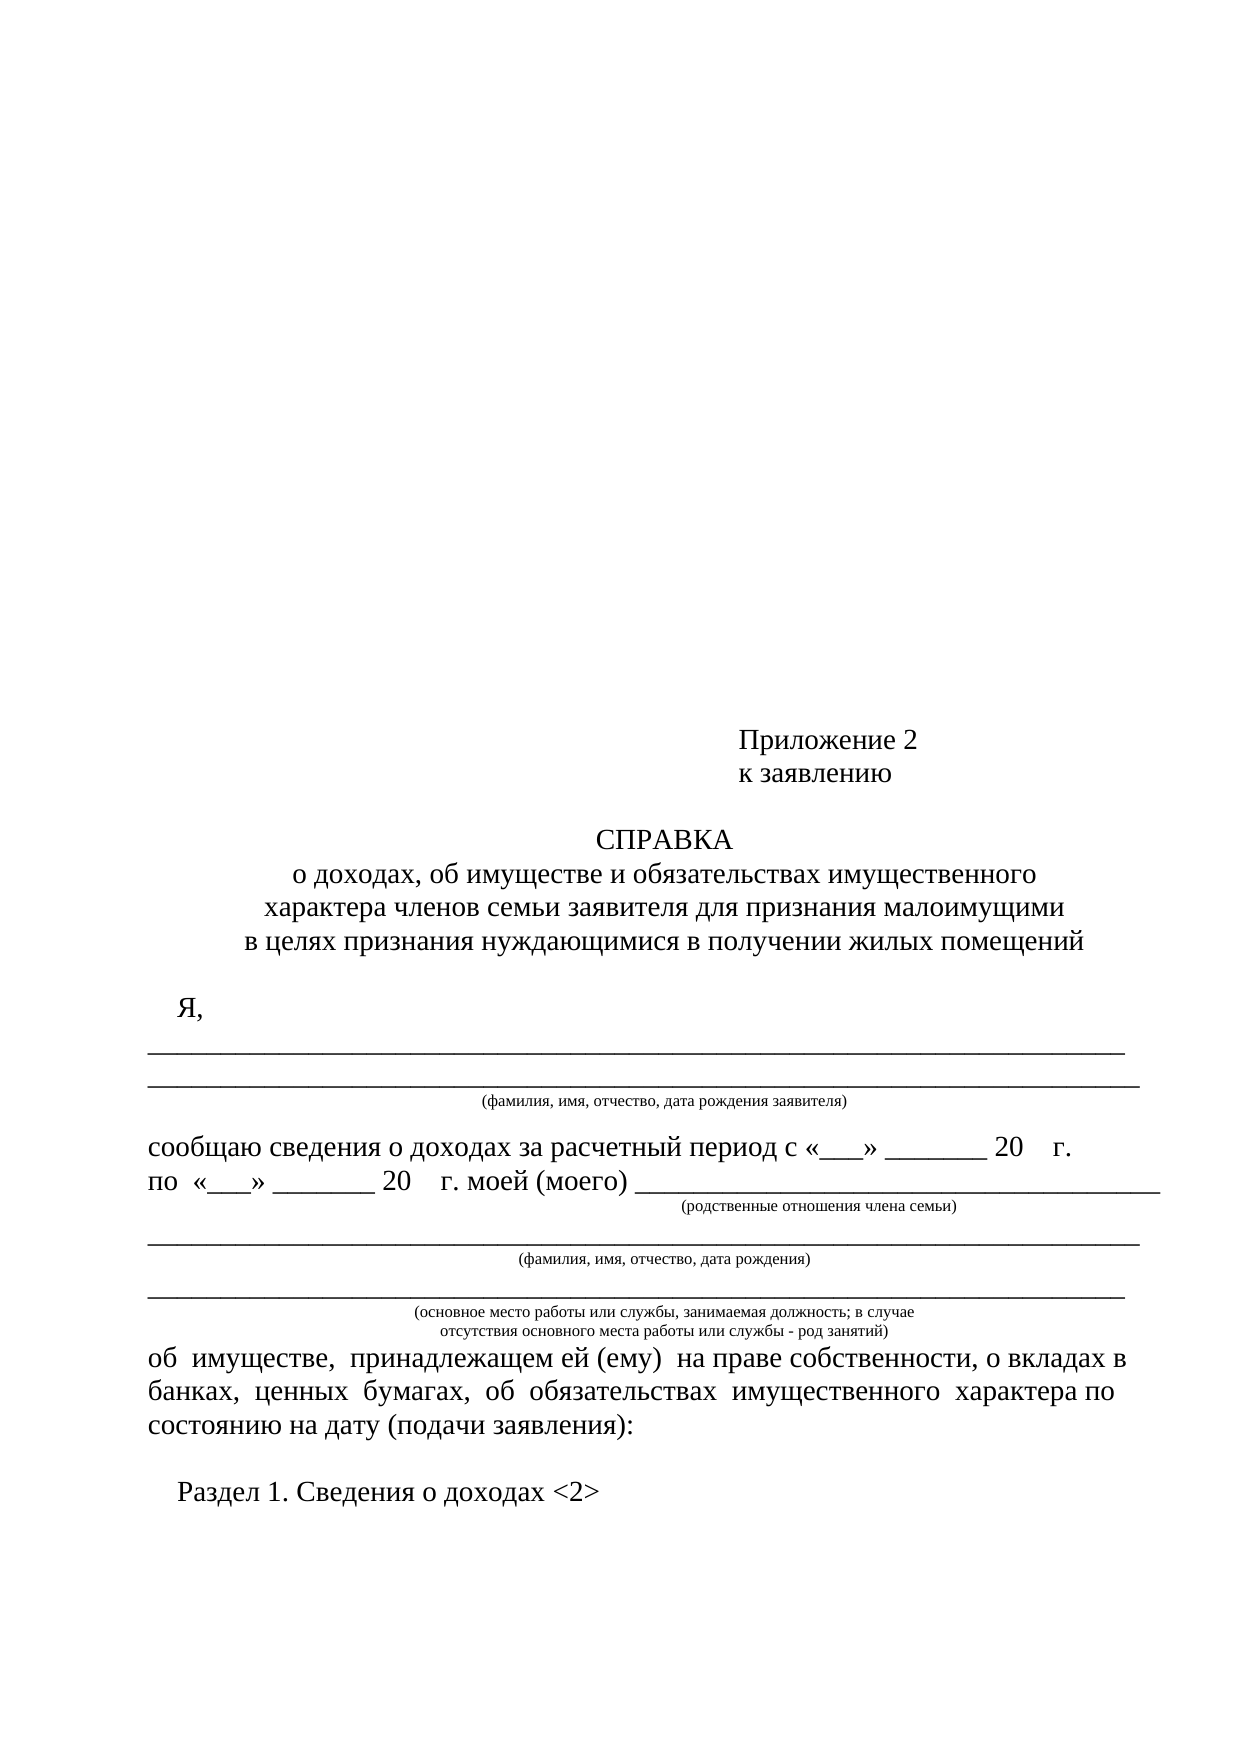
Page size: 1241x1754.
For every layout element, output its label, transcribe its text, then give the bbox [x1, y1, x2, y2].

text СПРАВКА [148, 822, 1181, 856]
text о доходах, об имуществе и обязательствах имущественного [148, 856, 1181, 889]
text Раздел 1. Сведения о доходах <2> [148, 1474, 1181, 1508]
text ____________________________________________________________________ [148, 1057, 1181, 1091]
text банках, ценных бумагах, об обязательствах имущественного характера по [148, 1373, 1181, 1407]
text к заявлению [738, 755, 1181, 789]
text по «___» _______ 20 г. моей (моего) ____________________________________ [148, 1163, 1181, 1196]
text в целях признания нуждающимися в получении жилых помещений [148, 923, 1181, 957]
text (основное место работы или службы, занимаемая должность; в случае [148, 1302, 1181, 1321]
text (фамилия, имя, отчество, дата рождения) [148, 1249, 1181, 1268]
text об имуществе, принадлежащем ей (ему) на праве собственности, о вкладах в [148, 1340, 1181, 1373]
text Я, ___________________________________________________________________ [148, 990, 1181, 1057]
text сообщаю сведения о доходах за расчетный период с «___» _______ 20 г. [148, 1129, 1181, 1163]
text ____________________________________________________________________ [148, 1215, 1181, 1249]
text ___________________________________________________________________ [148, 1268, 1181, 1302]
text отсутствия основного места работы или службы - род занятий) [148, 1321, 1181, 1340]
text (фамилия, имя, отчество, дата рождения заявителя) [148, 1091, 1181, 1110]
text состоянию на дату (подачи заявления): [148, 1407, 1181, 1441]
text характера членов семьи заявителя для признания малоимущими [148, 889, 1181, 923]
text (родственные отношения члена семьи) [148, 1196, 1181, 1215]
text Приложение 2 [738, 722, 1181, 755]
